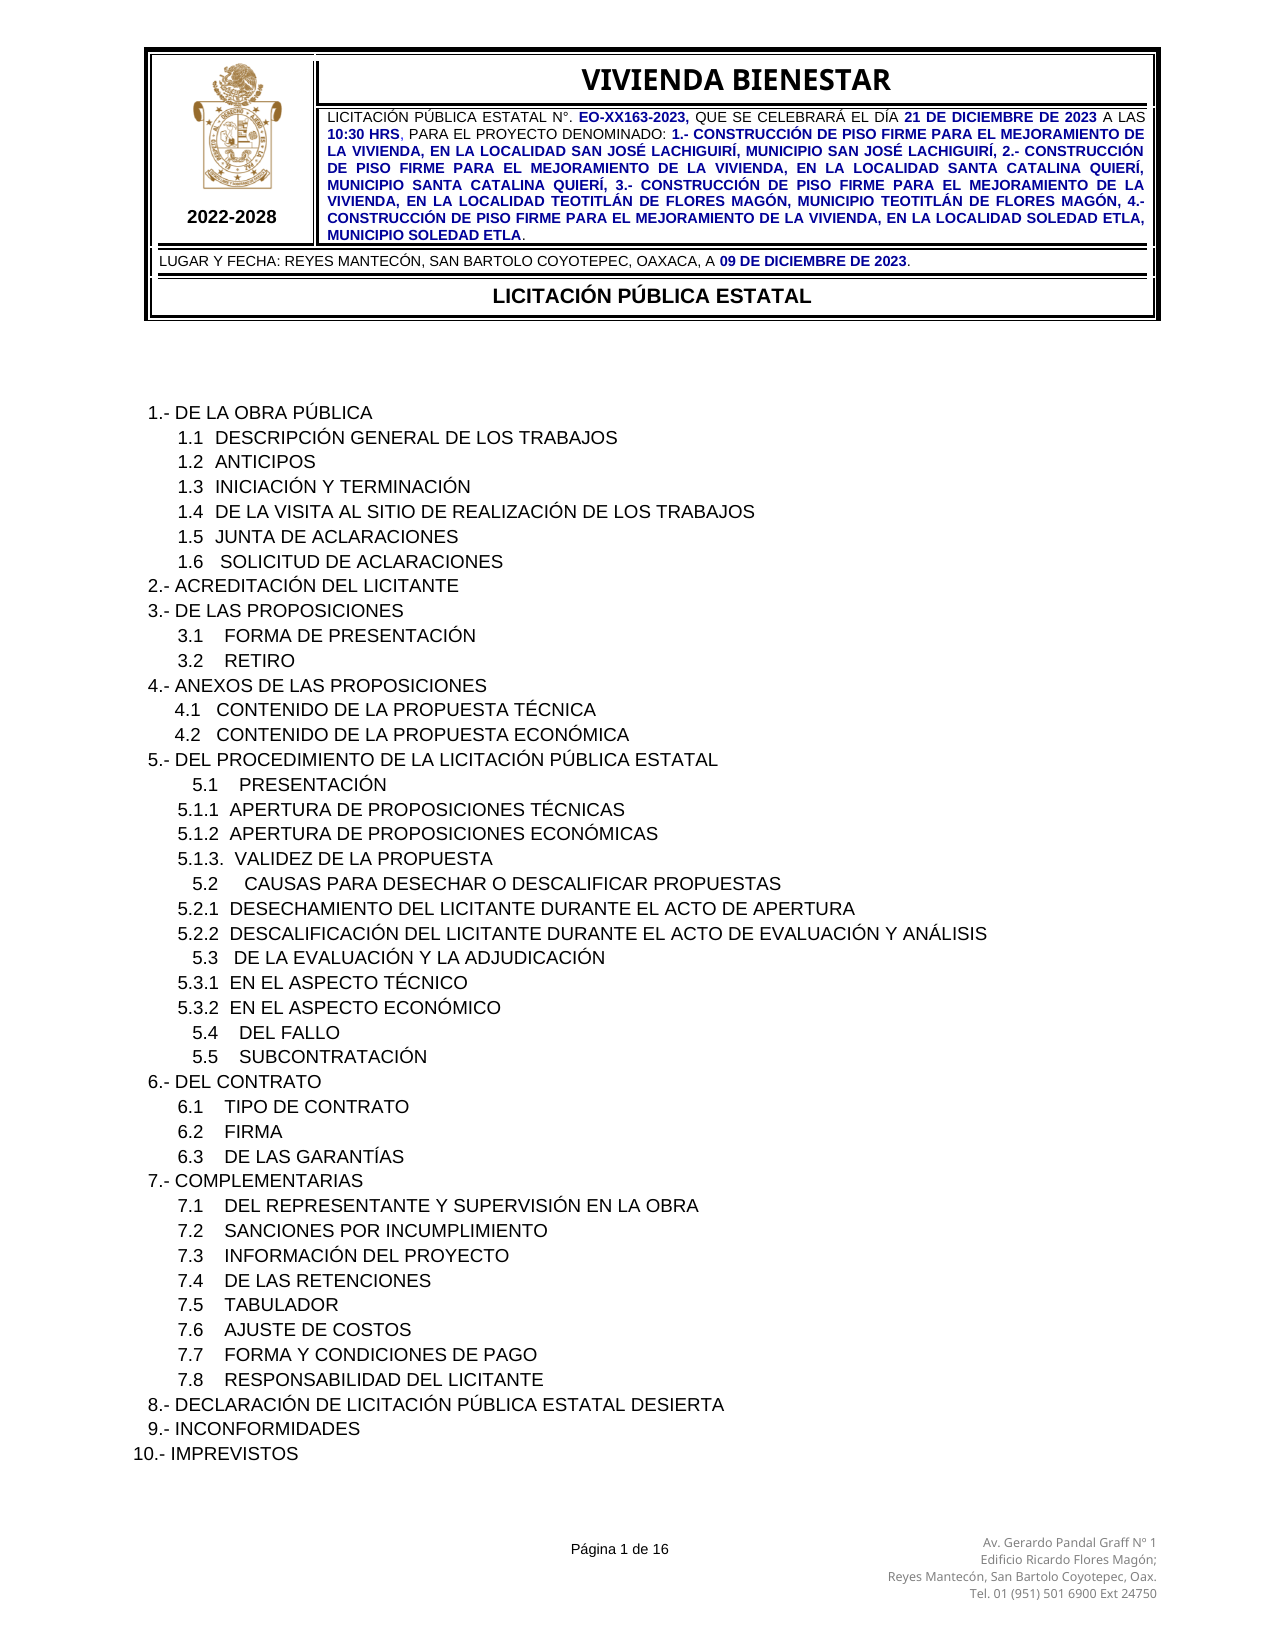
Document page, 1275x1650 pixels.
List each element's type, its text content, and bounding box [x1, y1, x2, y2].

text 5.2.2 DESCALIFICACIÓN DEL LICITANTE DURANTE EL ACTO DE EVALUACIÓN Y ANÁLISIS [177, 922, 1152, 944]
text 6.- DEL CONTRATO [148, 1071, 1152, 1093]
text 5.2 CAUSAS PARA DESECHAR O DESCALIFICAR PROPUESTAS [192, 873, 1152, 894]
text 5.2.1 DESECHAMIENTO DEL LICITANTE DURANTE EL ACTO DE APERTURA [177, 897, 1152, 919]
text 5.- DEL PROCEDIMIENTO DE LA LICITACIÓN PÚBLICA ESTATAL [148, 749, 1152, 770]
text 3.2 RETIRO [177, 649, 1152, 671]
text 7.4 DE LAS RETENCIONES [177, 1269, 1152, 1291]
text 5.3 DE LA EVALUACIÓN Y LA ADJUDICACIÓN [192, 947, 1152, 969]
text 10.- IMPREVISTOS [133, 1443, 1152, 1464]
text 5.1 PRESENTACIÓN [192, 773, 1152, 795]
text 7.- COMPLEMENTARIAS [148, 1170, 1152, 1192]
list ANTICIPOS [177, 451, 1152, 473]
text 5.1.1 APERTURA DE PROPOSICIONES TÉCNICAS [177, 798, 1152, 820]
text 5.1.3. VALIDEZ DE LA PROPUESTA [177, 848, 1152, 869]
text 7.5 TABULADOR [177, 1294, 1152, 1316]
text 4.2 CONTENIDO DE LA PROPUESTA ECONÓMICA [133, 724, 1152, 746]
text 3.1 FORMA DE PRESENTACIÓN [177, 625, 1152, 646]
list JUNTA DE ACLARACIONES [177, 526, 1152, 547]
text 7.1 DEL REPRESENTANTE Y SUPERVISIÓN EN LA OBRA [177, 1195, 1152, 1217]
text 5.3.1 EN EL ASPECTO TÉCNICO [177, 972, 1152, 993]
text 3.- DE LAS PROPOSICIONES [148, 600, 1152, 622]
text 7.8 RESPONSABILIDAD DEL LICITANTE [177, 1368, 1152, 1390]
text 5.5 SUBCONTRATACIÓN [192, 1046, 1152, 1068]
list DESCRIPCIÓN GENERAL DE LOS TRABAJOS [177, 426, 1152, 448]
text 7.6 AJUSTE DE COSTOS [177, 1319, 1152, 1341]
text 4.- ANEXOS DE LAS PROPOSICIONES [148, 674, 1152, 696]
text 7.3 INFORMACIÓN DEL PROYECTO [177, 1244, 1152, 1266]
text 4.1 CONTENIDO DE LA PROPUESTA TÉCNICA [133, 699, 1152, 721]
text 5.3.2 EN EL ASPECTO ECONÓMICO [177, 997, 1152, 1018]
list SOLICITUD DE ACLARACIONES [177, 550, 1152, 572]
list INICIACIÓN Y TERMINACIÓN [177, 476, 1152, 498]
text 2.- ACREDITACIÓN DEL LICITANTE [148, 575, 1152, 597]
text 7.2 SANCIONES POR INCUMPLIMIENTO [177, 1220, 1152, 1241]
list DE LA VISITA AL SITIO DE REALIZACIÓN DE LOS TRABAJOS [177, 501, 1152, 522]
text 1.- DE LA OBRA PÚBLICA [148, 402, 1152, 423]
text 6.2 FIRMA [177, 1121, 1152, 1142]
text 5.4 DEL FALLO [192, 1021, 1152, 1043]
text 9.- INCONFORMIDADES [148, 1418, 1152, 1440]
text 8.- DECLARACIÓN DE LICITACIÓN PÚBLICA ESTATAL DESIERTA [148, 1393, 1152, 1415]
text 6.1 TIPO DE CONTRATO [177, 1096, 1152, 1117]
picture [187, 59, 285, 188]
text 5.1.2 APERTURA DE PROPOSICIONES ECONÓMICAS [177, 823, 1152, 845]
text 7.7 FORMA Y CONDICIONES DE PAGO [177, 1344, 1152, 1365]
text 6.3 DE LAS GARANTÍAS [177, 1145, 1152, 1167]
